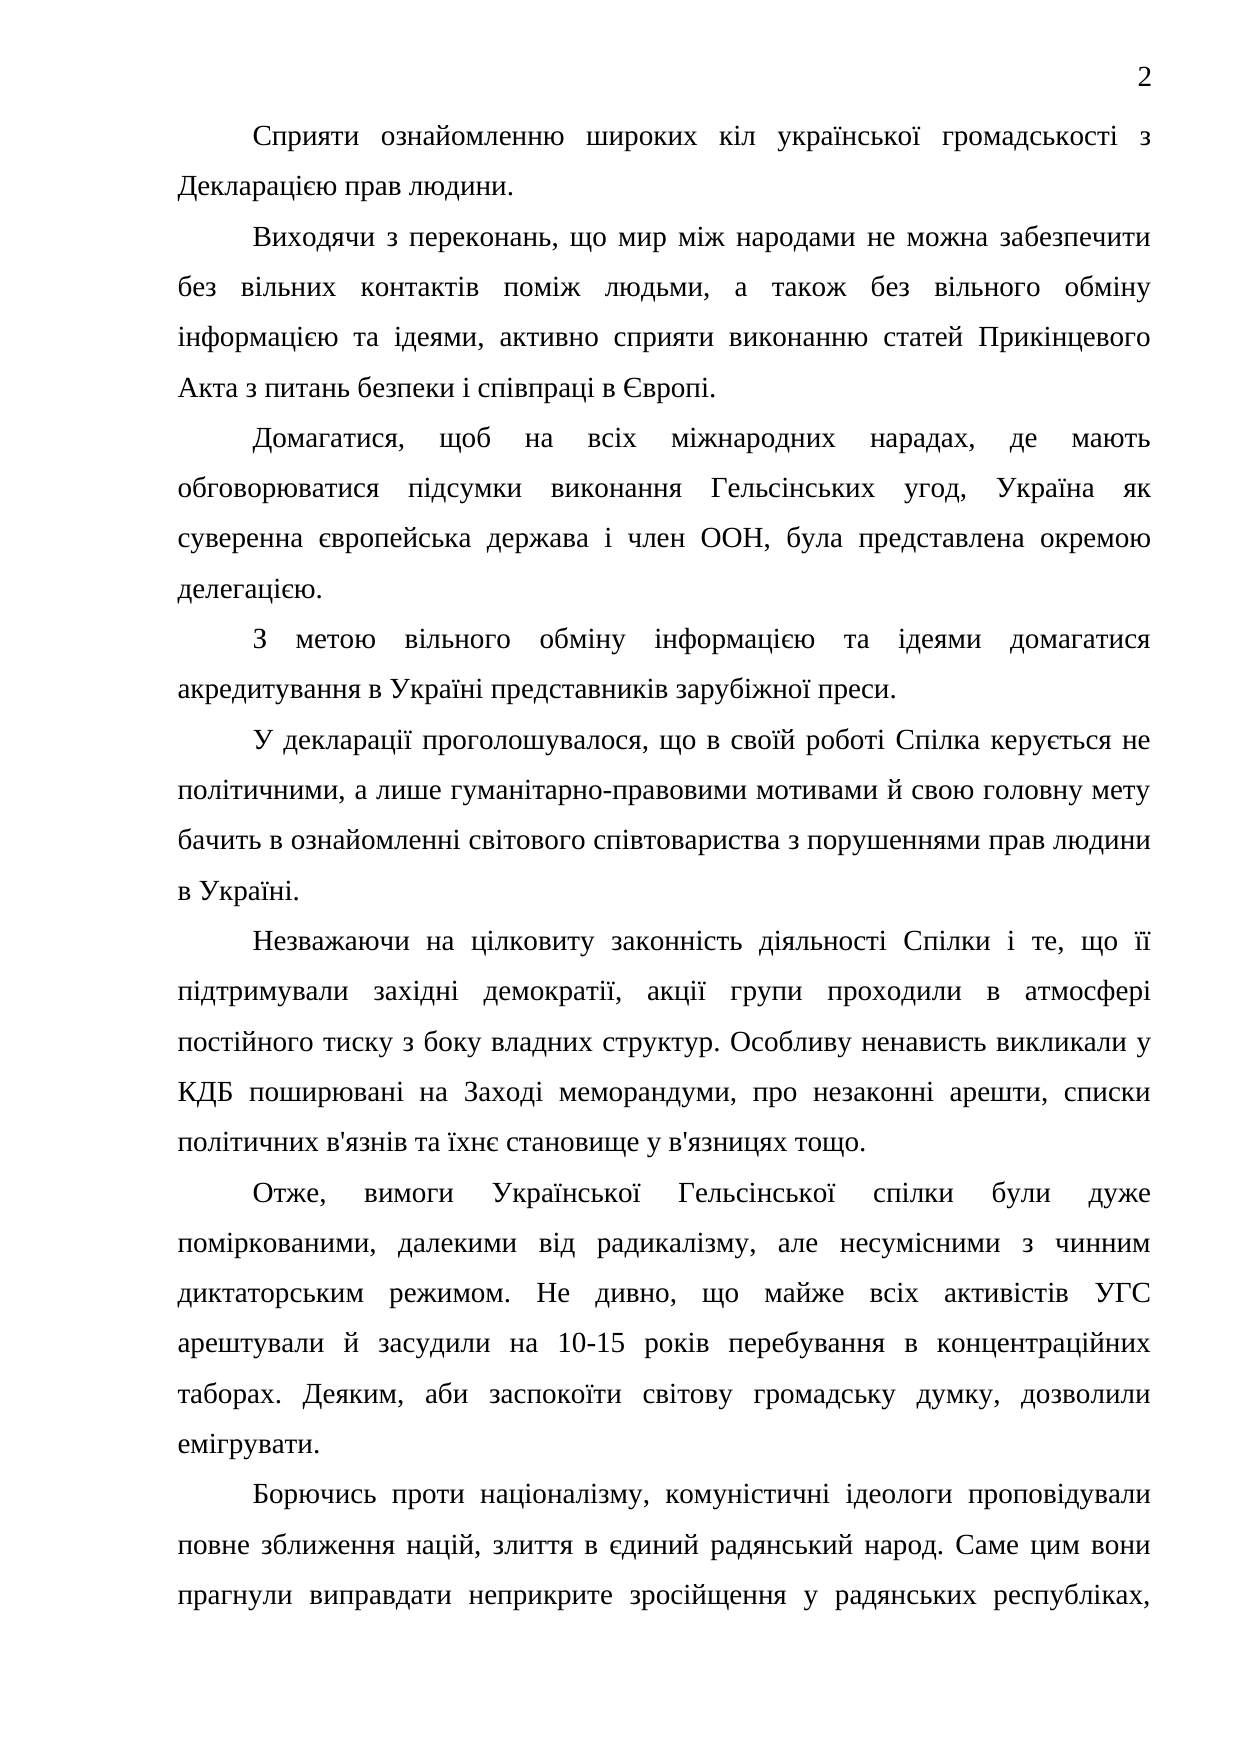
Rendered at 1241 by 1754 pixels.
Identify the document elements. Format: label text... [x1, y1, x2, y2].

text Незважаючи на цілковиту законність діяльності Спілки і те, що її підтримували західні демократії, акції групи проходили в атмосфері постійного тиску з боку владних структур. Особливу ненависть викликали у КДБ поширювані на Заході меморандуми, про незаконні арешти, списки політичних в'язнів та їхнє становище у в'язницях тощо. [177, 923, 1152, 1158]
text Отже, вимоги Української Гельсінської спілки були дуже поміркованими, далекими від радикалізму, але несумісними з чинним диктаторським режимом. Не дивно, що майже всіх активістів УГС арештували й засудили на 10-15 років перебування в концентраційних таборах. Деяким, аби заспокоїти світову громадську думку, дозволили емігрувати. [177, 1175, 1152, 1460]
text Домагатися, щоб на всіх міжнародних нарадах, де мають обговорюватися підсумки виконання Гельсінських угод, Україна як суверенна європейська держава і член ООН, була представлена окремою делегацією. [177, 420, 1152, 604]
text Сприяти ознайомленню широких кіл української громадськості з Декларацією прав людини. [177, 118, 1152, 202]
text З метою вільного обміну інформацією та ідеями домагатися акредитування в Україні представників зарубіжної преси. [177, 621, 1152, 705]
text Виходячи з переконань, що мир між народами не можна забезпечити без вільних контактів поміж людьми, а також без вільного обміну інформацією та ідеями, активно сприяти виконанню статей Прикінцевого Акта з питань безпеки і співпраці в Європі. [177, 219, 1152, 403]
text У декларації проголошувалося, що в своїй роботі Спілка керується не політичними, а лише гуманітарно-правовими мотивами й свою головну мету бачить в ознайомленні світового співтовариства з порушеннями прав людини в Україні. [177, 722, 1152, 906]
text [177, 1477, 1152, 1611]
